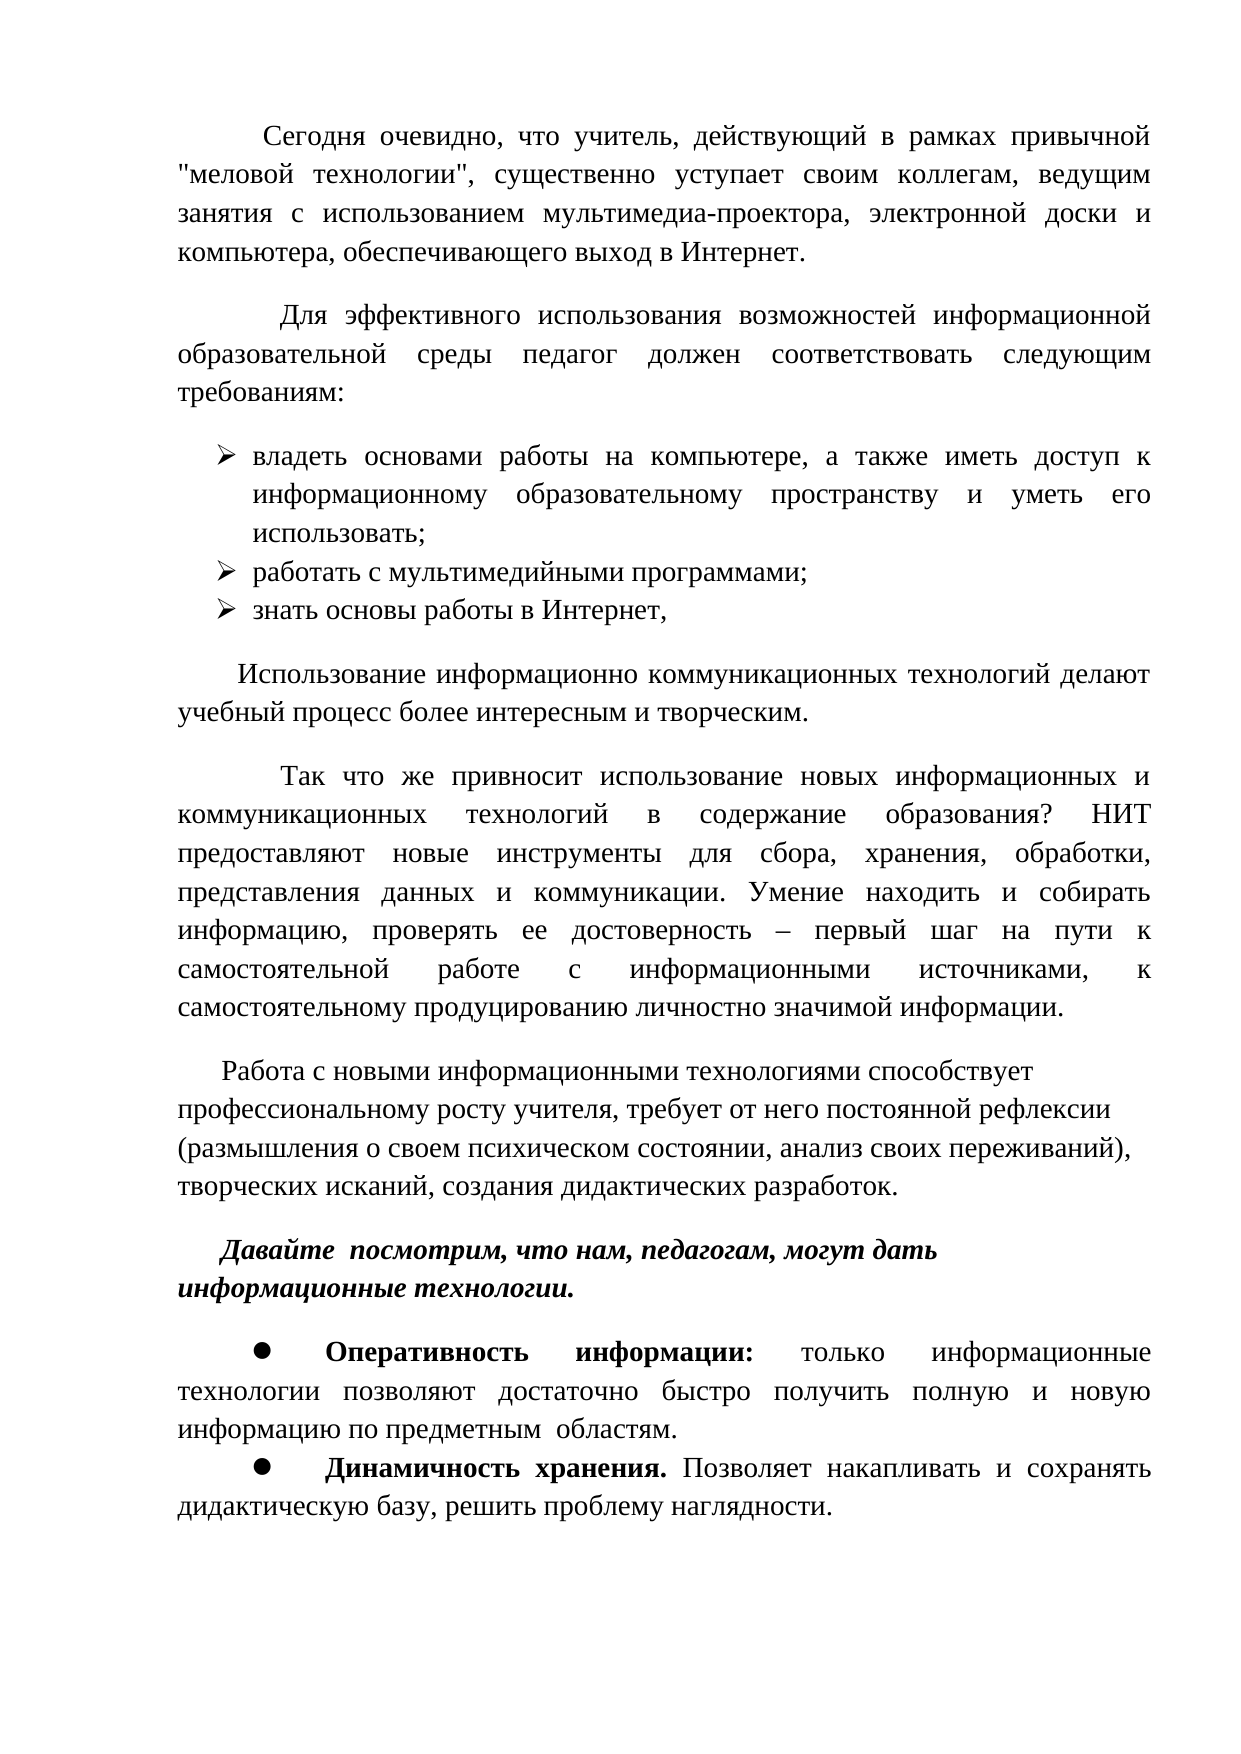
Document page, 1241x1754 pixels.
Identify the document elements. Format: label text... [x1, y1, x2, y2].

list работать с мультимедийными программами; [215, 554, 1152, 587]
text Сегодня очевидно, что учитель, действующий в рамках привычной "меловой технологии", существенно уступает своим коллегам, ведущим занятия с использованием мультимедиа-проектора, электронной доски и компьютера, обеспечивающего выход в Интернет. [177, 118, 1152, 267]
list Динамичность хранения. Позволяет накапливать и сохранять дидактическую базу, решить проблему наглядности. [177, 1450, 1152, 1522]
list Оперативность информации: только информационные технологии позволяют достаточно быстро получить полную и новую информацию по предметным областям. [177, 1334, 1152, 1445]
text Давайте посмотрим, что нам, педагогам, могут дать информационные технологии. [177, 1232, 1152, 1304]
text Для эффективного использования возможностей информационной образовательной среды педагог должен соответствовать следующим требованиям: [177, 297, 1152, 408]
list знать основы работы в Интернет, [215, 592, 1152, 626]
text Так что же привносит использование новых информационных и коммуникационных технологий в содержание образования? НИТ предоставляют новые инструменты для сбора, хранения, обработки, представления данных и коммуникации. Умение находить и собирать информацию, проверять ее достоверность – первый шаг на пути к самостоятельной работе с информационными источниками, к самостоятельному продуцированию личностно значимой информации. [177, 758, 1152, 1023]
list владеть основами работы на компьютере, а также иметь доступ к информационному образовательному пространству и уметь его использовать; [215, 438, 1152, 549]
text Работа с новыми информационными технологиями способствует профессиональному росту учителя, требует от него постоянной рефлексии (размышления о своем психическом состоянии, анализ своих переживаний), творческих исканий, создания дидактических разработок. [177, 1053, 1152, 1202]
text Использование информационно коммуникационных технологий делают учебный процесс более интересным и творческим. [177, 656, 1152, 728]
